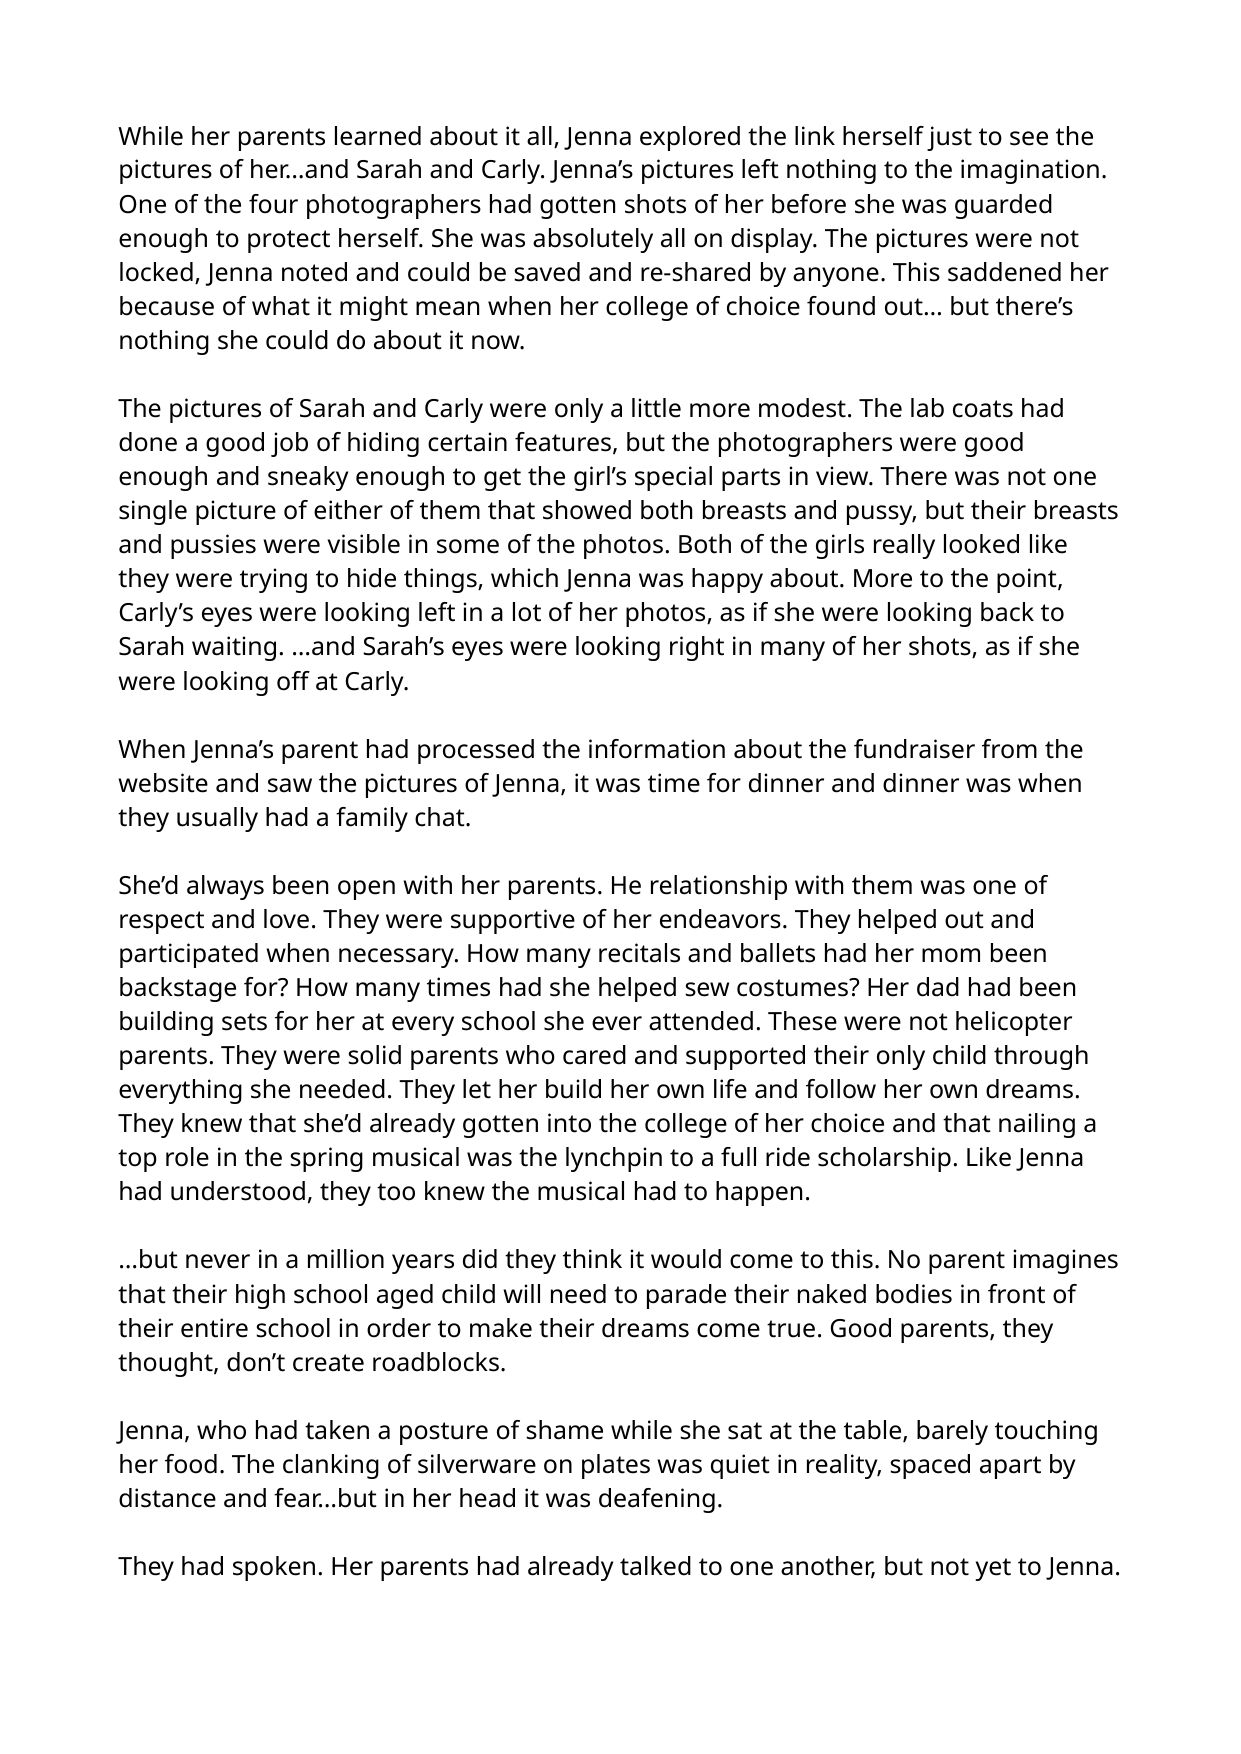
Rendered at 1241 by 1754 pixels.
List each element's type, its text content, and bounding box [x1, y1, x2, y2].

text Jenna, who had taken a posture of shame while she sat at the table, barely touching her food. The clanking of silverware on plates was quiet in reality, spaced apart by distance and fear…but in her head it was deafening. [118, 1412, 1122, 1515]
text The pictures of Sarah and Carly were only a little more modest. The lab coats had done a good job of hiding certain features, but the photographers were good enough and sneaky enough to get the girl’s special parts in view. There was not one single picture of either of them that showed both breasts and pussy, but their breasts and pussies were visible in some of the photos. Both of the girls really looked like they were trying to hide things, which Jenna was happy about. More to the point, Carly’s eyes were looking left in a lot of her photos, as if she were looking back to Sarah waiting. …and Sarah’s eyes were looking right in many of her shots, as if she were looking off at Carly. [118, 391, 1122, 697]
text She’d always been open with her parents. He relationship with them was one of respect and love. They were supportive of her endeavors. They helped out and participated when necessary. How many recitals and ballets had her mom been backstage for? How many times had she helped sew costumes? Her dad had been building sets for her at every school she ever attended. These were not helicopter parents. They were solid parents who cared and supported their only child through everything she needed. They let her build her own life and follow her own dreams. They knew that she’d already gotten into the college of her choice and that nailing a top role in the spring musical was the lynchpin to a full ride scholarship. Like Jenna had understood, they too knew the musical had to happen. [118, 867, 1122, 1208]
text When Jenna’s parent had processed the information about the fundraiser from the website and saw the pictures of Jenna, it was time for dinner and dinner was when they usually had a family chat. [118, 731, 1122, 833]
text …but never in a million years did they think it would come to this. No parent imagines that their high school aged child will need to parade their naked bodies in front of their entire school in order to make their dreams come true. Good parents, they thought, don’t create roadblocks. [118, 1242, 1122, 1378]
text They had spoken. Her parents had already talked to one another, but not yet to Jenna. [118, 1549, 1122, 1583]
text While her parents learned about it all, Jenna explored the link herself just to see the pictures of her…and Sarah and Carly. Jenna’s pictures left nothing to the imagination. One of the four photographers had gotten shots of her before she was guarded enough to protect herself. She was absolutely all on display. The pictures were not locked, Jenna noted and could be saved and re-shared by anyone. This saddened her because of what it might mean when her college of choice found out… but there’s nothing she could do about it now. [118, 118, 1122, 357]
